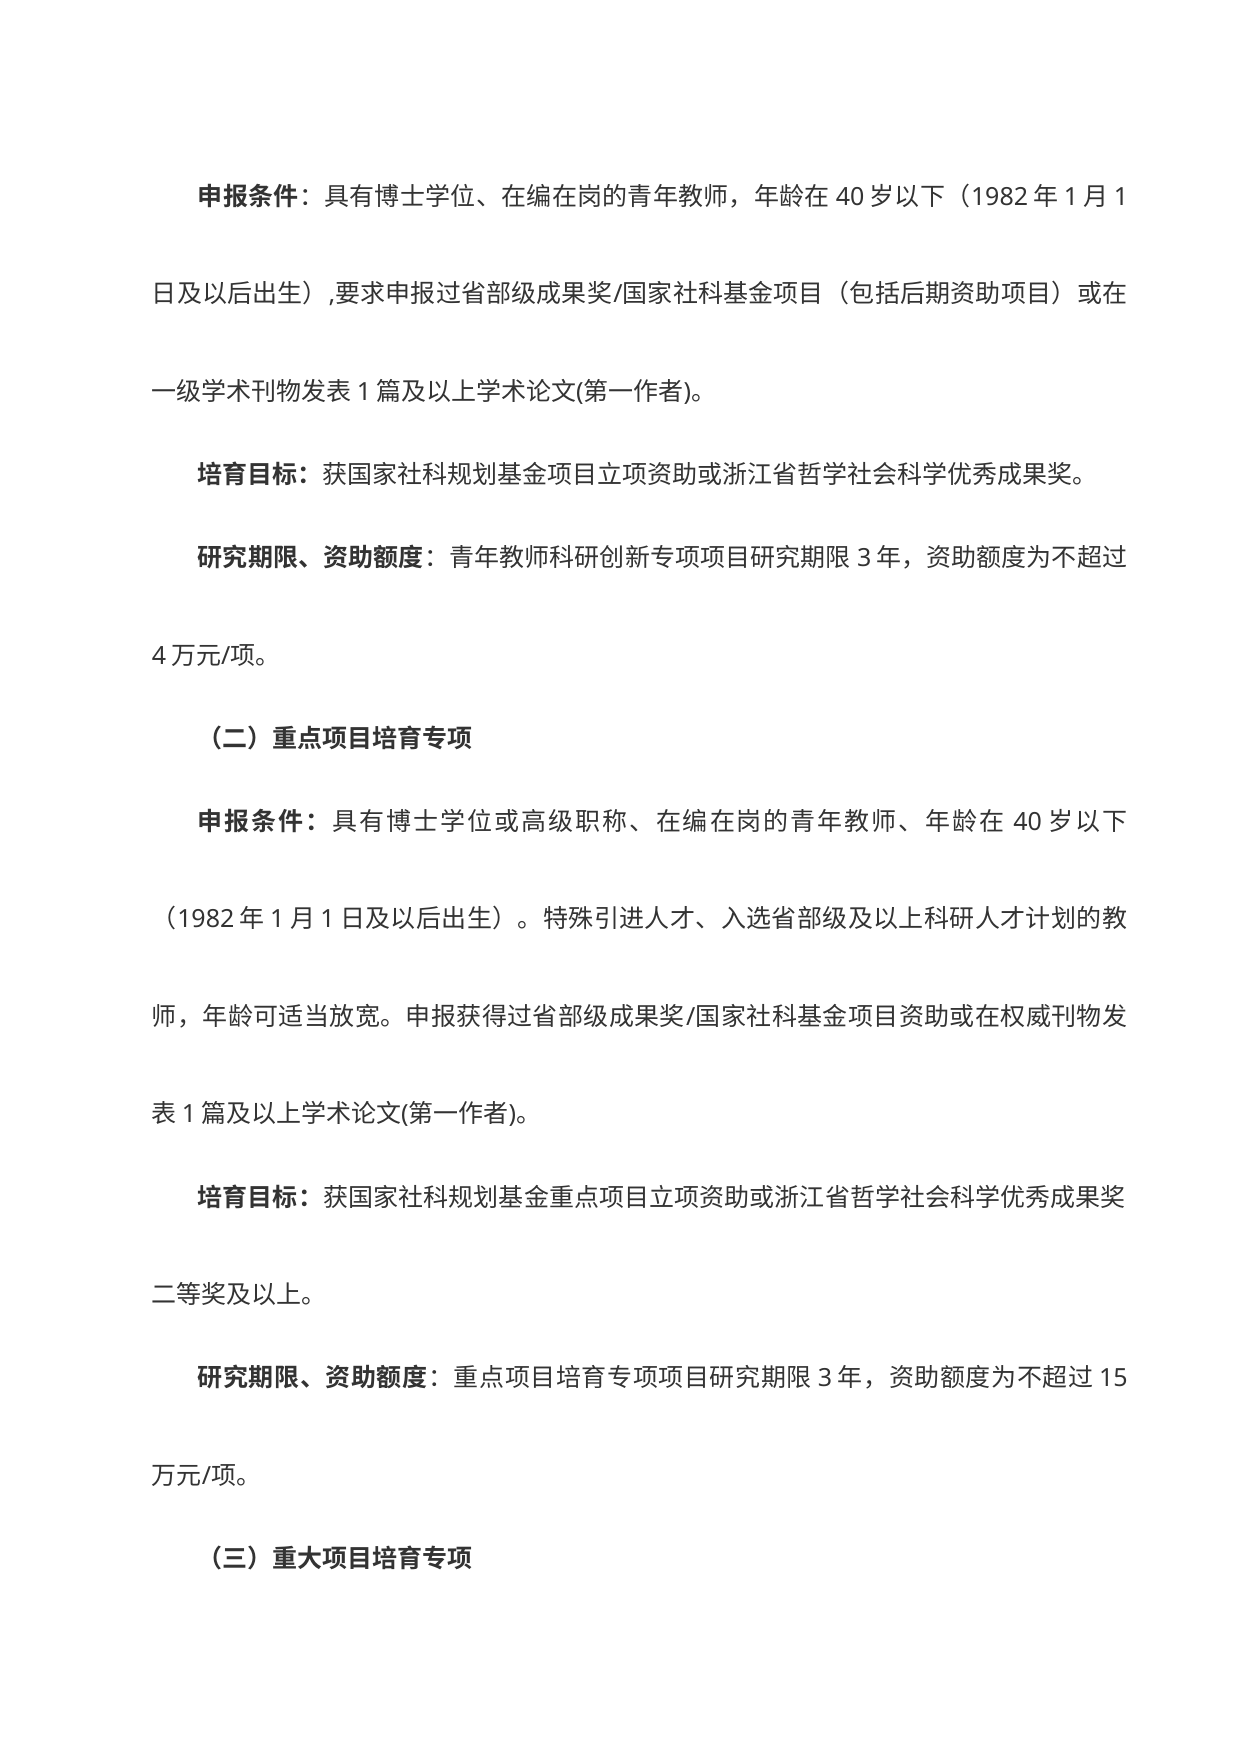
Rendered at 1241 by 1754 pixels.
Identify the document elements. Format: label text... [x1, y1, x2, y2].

text 研究期限、资助额度：重点项目培育专项项目研究期限3年，资助额度为不超过15万元/项。 [152, 1343, 1128, 1506]
text 研究期限、资助额度：青年教师科研创新专项项目研究期限3年，资助额度为不超过4万元/项。 [152, 523, 1128, 686]
text 申报条件：具有博士学位、在编在岗的青年教师，年龄在40岁以下（1982年1月1日及以后出生）,要求申报过省部级成果奖/国家社科基金项目（包括后期资助项目）或在一级学术刊物发表1篇及以上学术论文(第一作者)。 [152, 162, 1128, 422]
text 培育目标：获国家社科规划基金项目立项资助或浙江省哲学社会科学优秀成果奖。 [152, 440, 1128, 505]
text （二）重点项目培育专项 [152, 704, 1128, 769]
text （三）重大项目培育专项 [152, 1524, 1128, 1589]
text 申报条件：具有博士学位或高级职称、在编在岗的青年教师、年龄在40岁以下（1982年1月1日及以后出生）。特殊引进人才、入选省部级及以上科研人才计划的教师，年龄可适当放宽。申报获得过省部级成果奖/国家社科基金项目资助或在权威刊物发表1篇及以上学术论文(第一作者)。 [152, 787, 1128, 1144]
text 培育目标：获国家社科规划基金重点项目立项资助或浙江省哲学社会科学优秀成果奖二等奖及以上。 [152, 1163, 1128, 1325]
